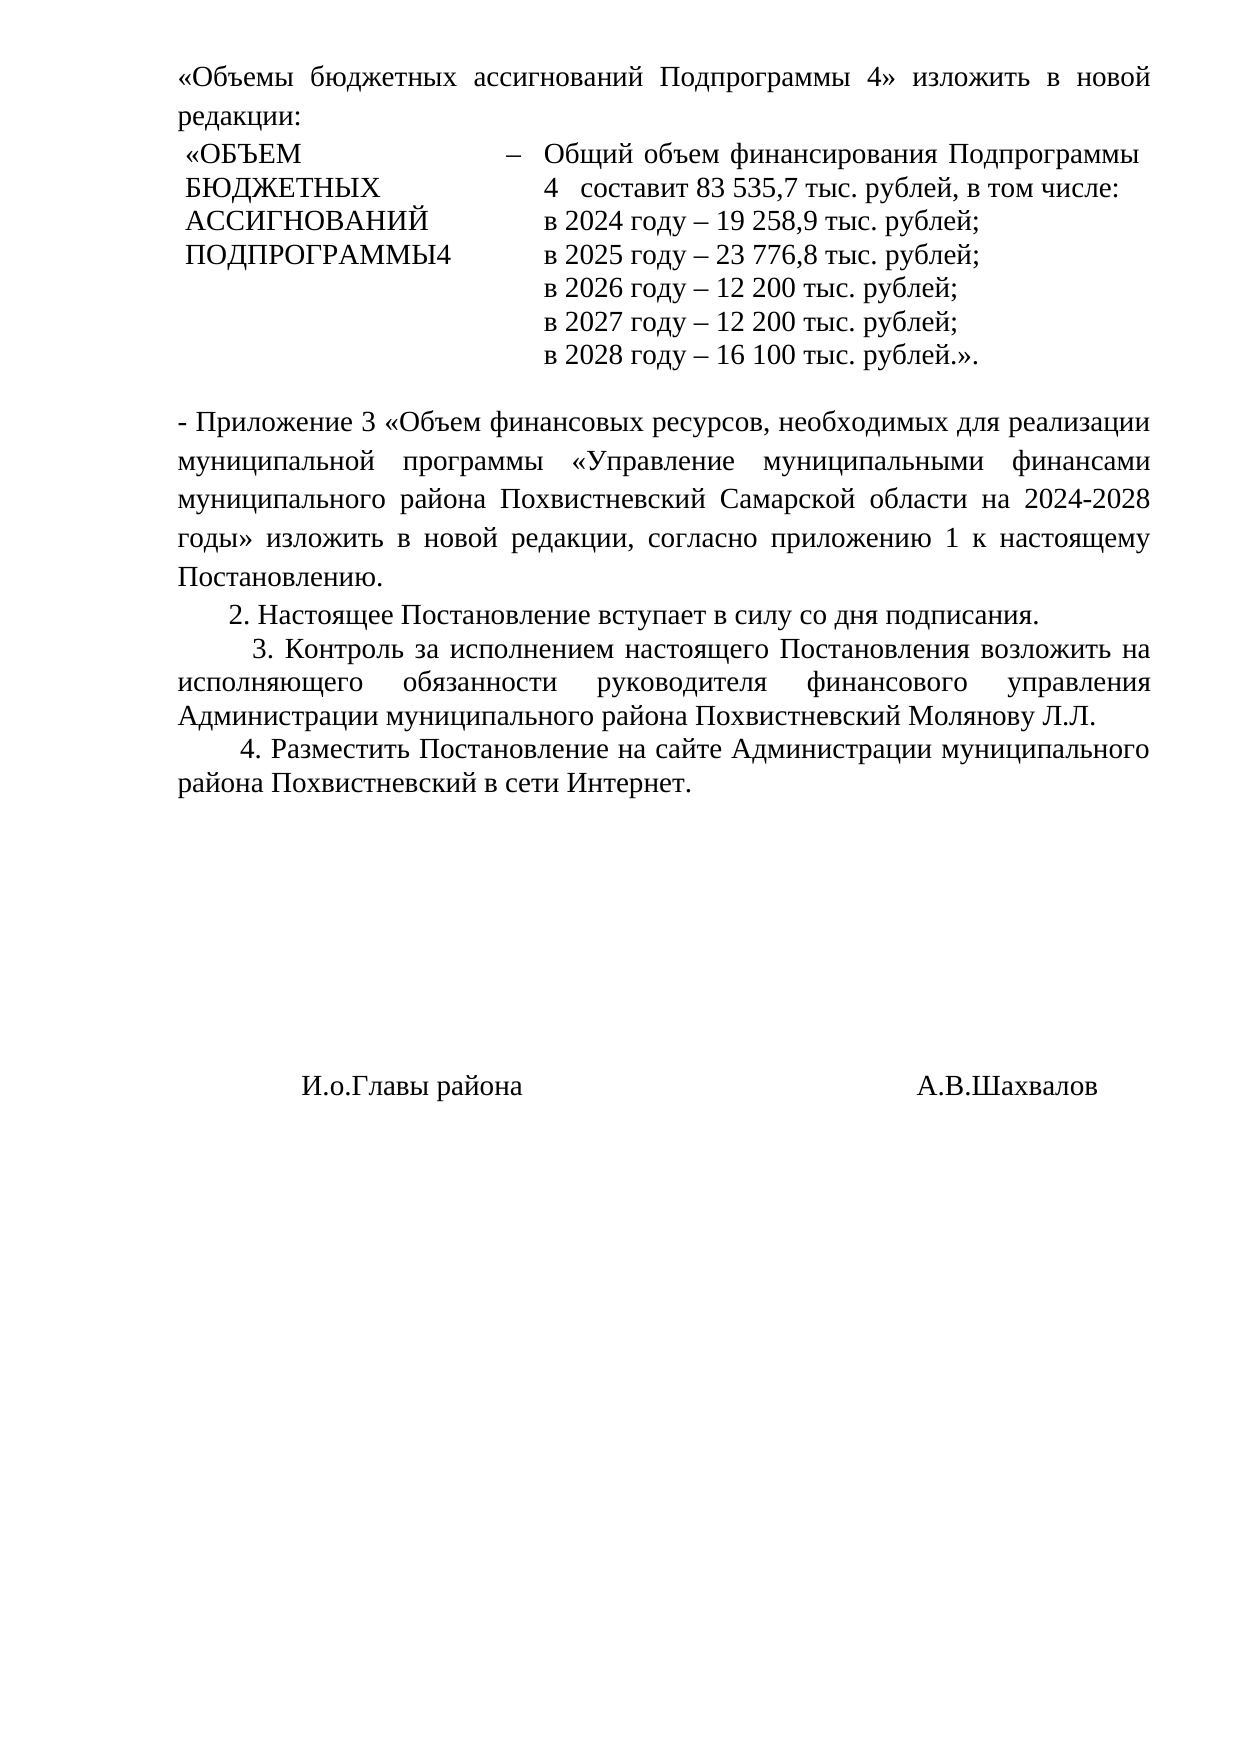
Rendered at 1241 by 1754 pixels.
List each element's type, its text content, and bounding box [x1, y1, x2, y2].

text 4. Разместить Постановление на сайте Администрации муниципального района Похвистневский в сети Интернет. [177, 731, 1152, 798]
table_header – [495, 136, 532, 404]
text - Приложение 3 «Объем финансовых ресурсов, необходимых для реализации муниципальной программы «Управление муниципальными финансами муниципального района Похвистневский Самарской области на 2024-2028 годы» изложить в новой редакции, согласно приложению 1 к настоящему Постановлению. [177, 404, 1152, 592]
text И.о.Главы района А.В.Шахвалов [177, 1068, 1152, 1102]
text 2. Настоящее Постановление вступает в силу со дня подписания. [177, 597, 1152, 631]
table_header Общий объем финансирования Подпрограммы 4 составит 83 535,7 тыс. рублей, в том числе: в 2024 году – 19 258,9 тыс. рублей; в 2025 году – 23 776,8 тыс. рублей; в 2026 году – 12 200 тыс. рублей; в 2027 году – 12 200 тыс. рублей; в 2028 году – 16 100 тыс. рублей.». [533, 136, 1151, 404]
table_header «ОБЪЕМ БЮДЖЕТНЫХ АССИГНОВАНИЙ ПОДПРОГРАММЫ4 [174, 136, 495, 404]
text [177, 59, 1152, 131]
text 3. Контроль за исполнением настоящего Постановления возложить на исполняющего обязанности руководителя финансового управления Администрации муниципального района Похвистневский Молянову Л.Л. [177, 631, 1152, 731]
